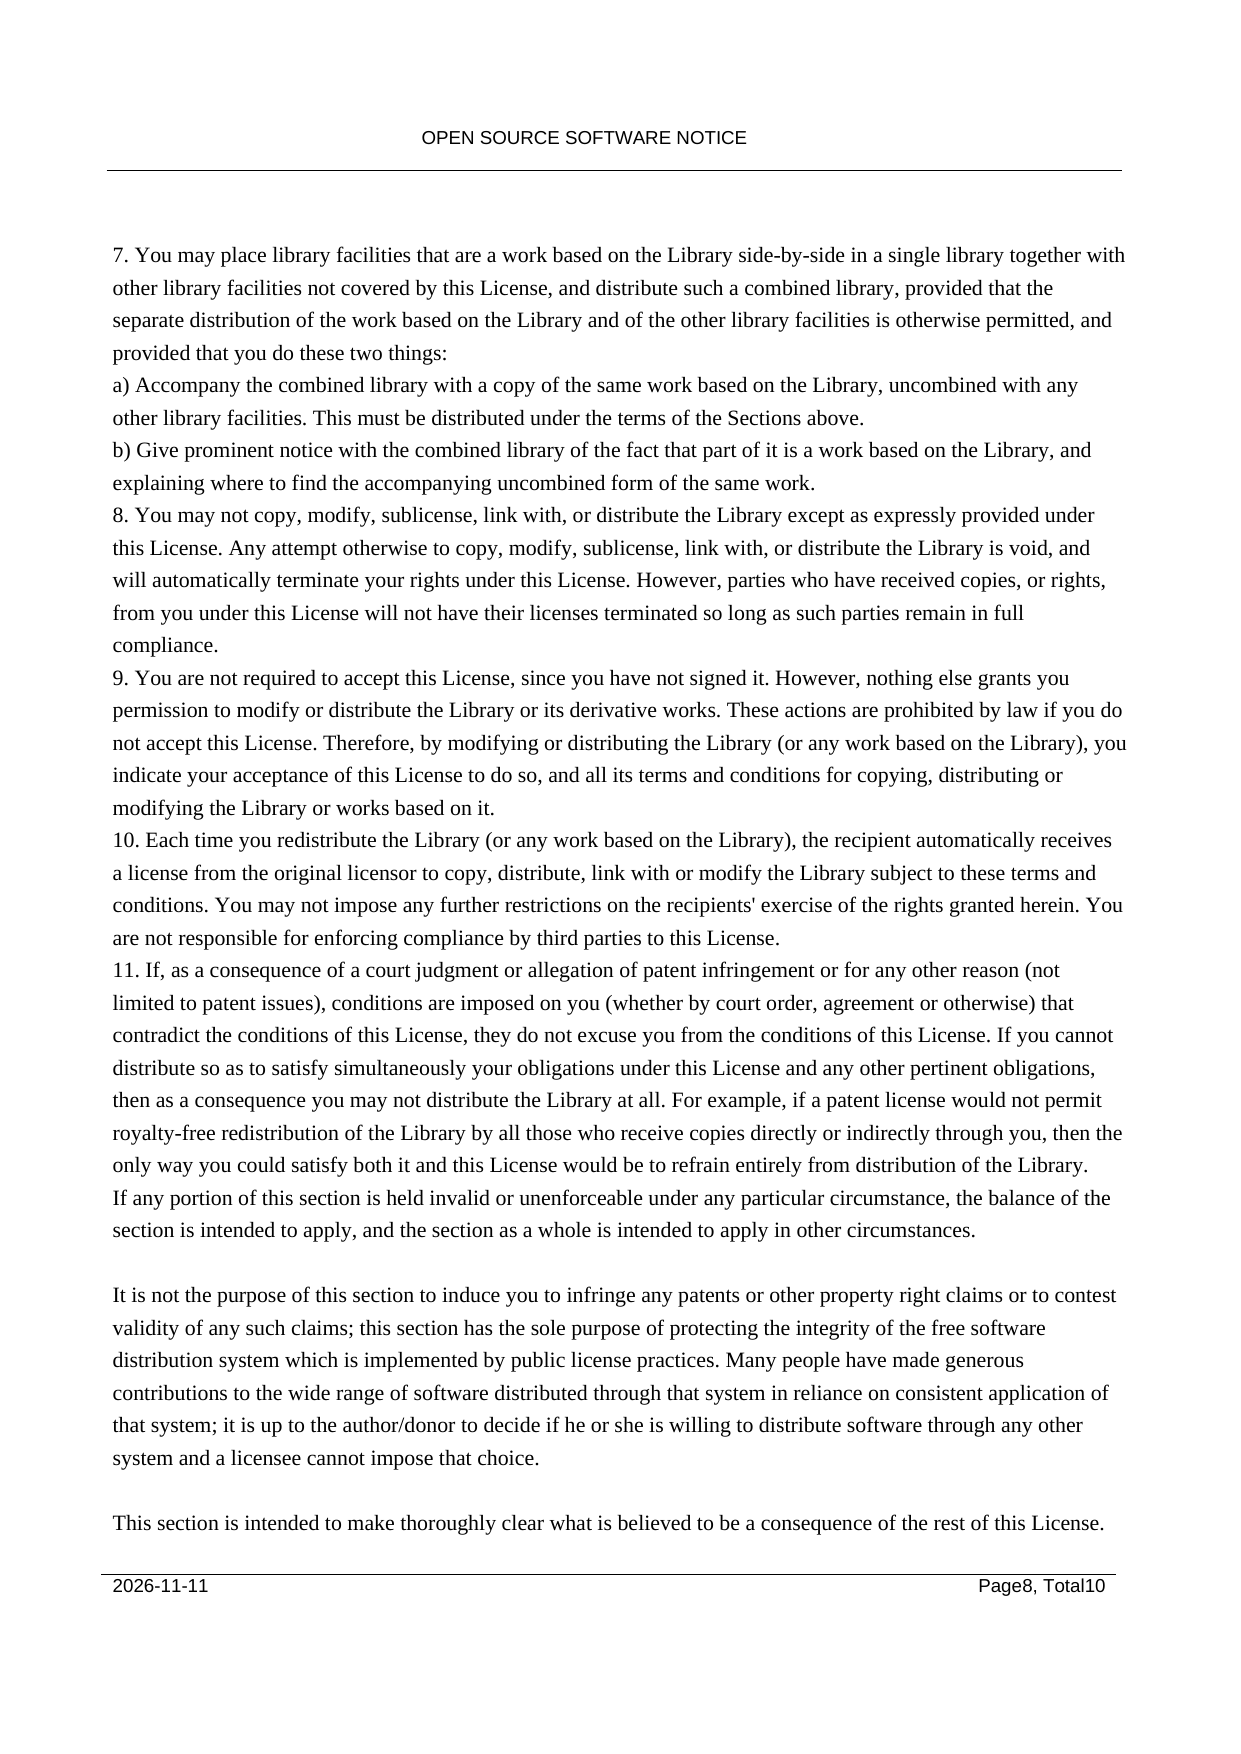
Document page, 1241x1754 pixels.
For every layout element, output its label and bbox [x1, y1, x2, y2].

text [112, 206, 1128, 1539]
